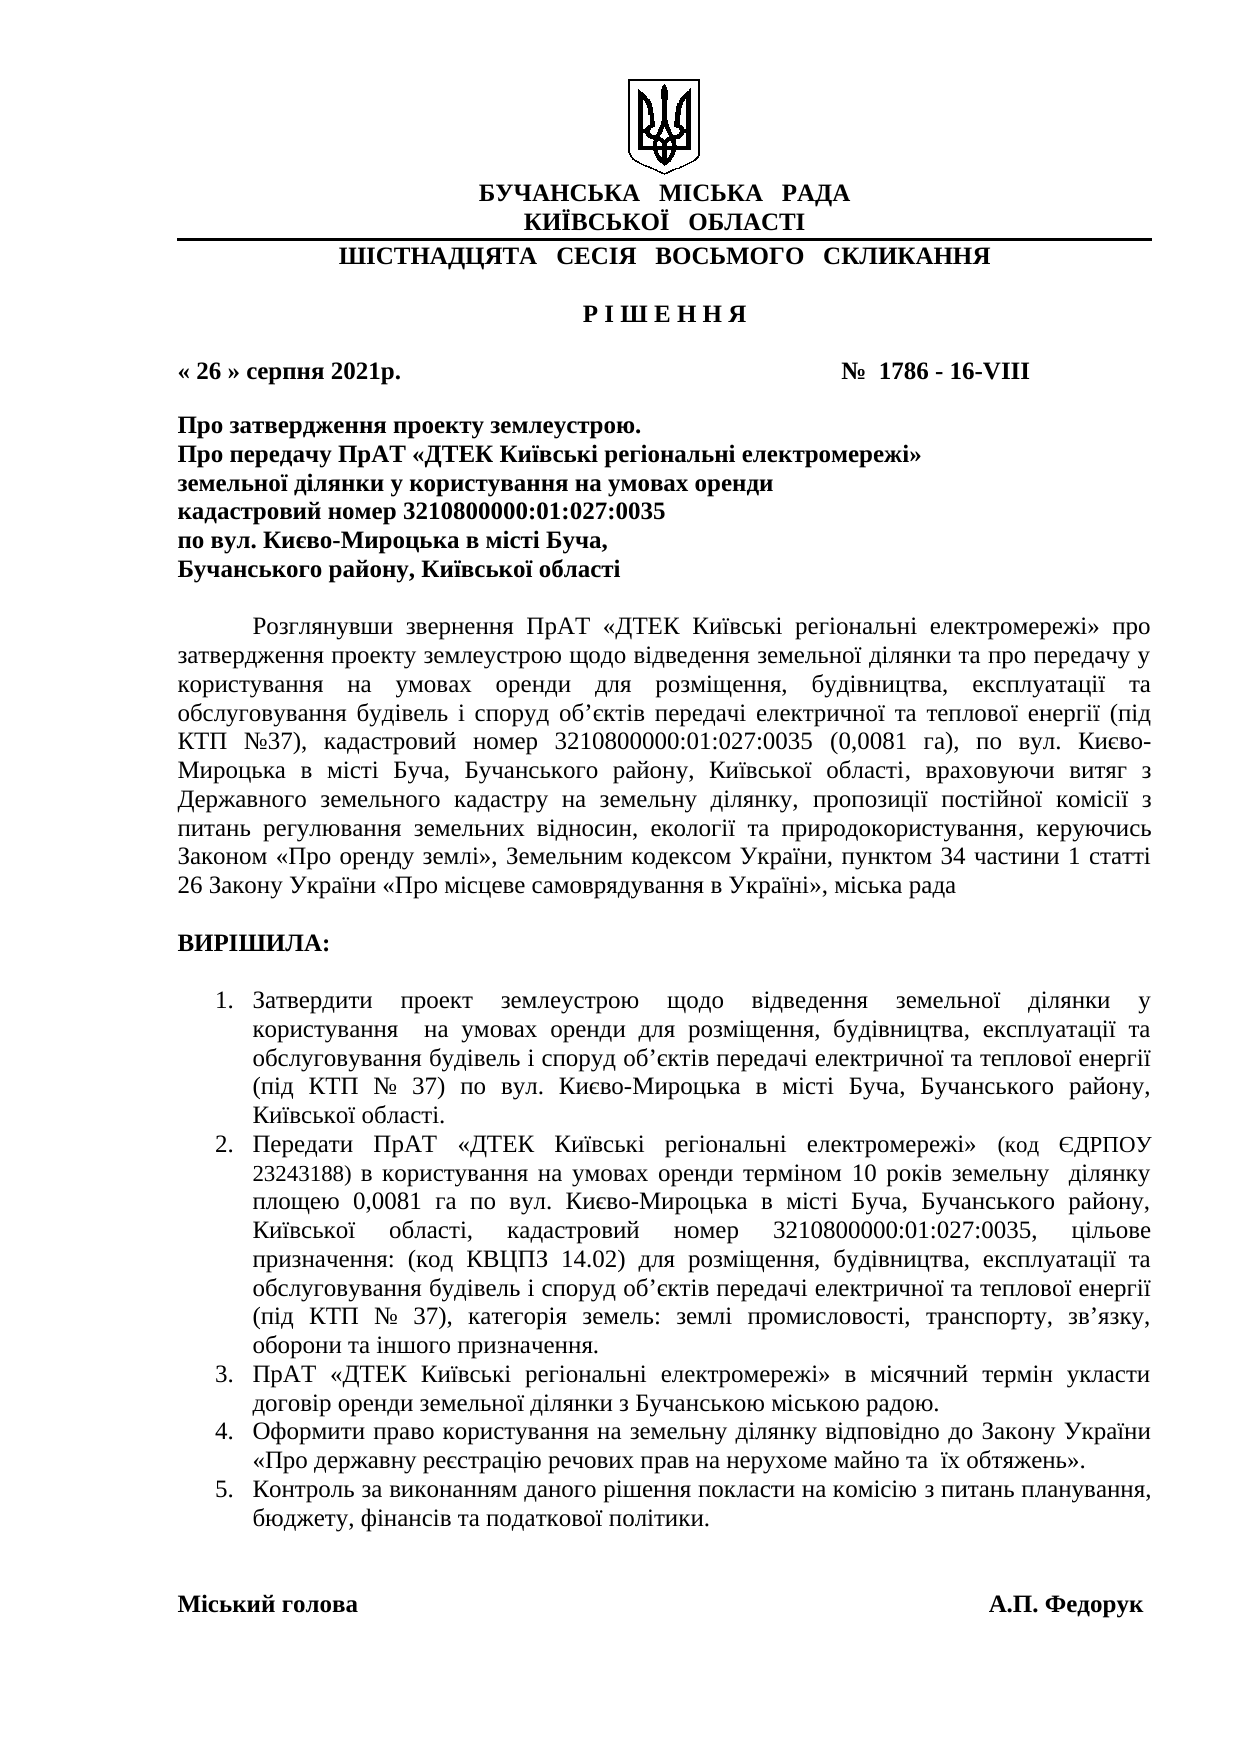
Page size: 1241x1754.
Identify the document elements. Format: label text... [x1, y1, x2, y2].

text по вул. Києво-Мироцька в місті Буча, [177, 525, 1152, 554]
list ПрАТ «ДТЕК Київські регіональні електромережі» в місячний термін укласти договір оренди земельної ділянки з Бучанською міською радою. [215, 1359, 1152, 1416]
text Міський голова А.П. Федорук [177, 1589, 1152, 1618]
list Передати ПрАТ «ДТЕК Київські регіональні електромережі» (код ЄДРПОУ 23243188) в користування на умовах оренди терміном 10 років земельну ділянку площею 0,0081 га по вул. Києво-Мироцька в місті Буча, Бучанського району, Київської області, кадастровий номер 3210800000:01:027:0035, цільове призначення: (код КВЦПЗ 14.02) для розміщення, будівництва, експлуатації та обслуговування будівель і споруд об’єктів передачі електричної та теплової енергії (під КТП № 37), категорія земель: землі промисловості, транспорту, зв’язку, оборони та іншого призначення. [215, 1129, 1152, 1359]
text Р І Ш Е Н Н Я [177, 299, 1152, 327]
text Про затвердження проекту землеустрою. [177, 410, 1152, 439]
text КИЇВСЬКОЇ ОБЛАСТІ [177, 207, 1152, 238]
list Оформити право користування на земельну ділянку відповідно до Закону України «Про державну реєстрацію речових прав на нерухоме майно та їх обтяжень». [215, 1416, 1152, 1474]
text земельної ділянки у користування на умовах оренди [177, 468, 1152, 496]
text ШІСТНАДЦЯТА СЕСІЯ ВОСЬМОГО СКЛИКАННЯ [177, 241, 1152, 270]
text БУЧАНСЬКА МІСЬКА РАДА [177, 178, 1152, 207]
text ВИРІШИЛА: [177, 928, 1152, 956]
text Розглянувши звернення ПрАТ «ДТЕК Київські регіональні електромережі» про затвердження проекту землеустрою щодо відведення земельної ділянки та про передачу у користування на умовах оренди для розміщення, будівництва, експлуатації та обслуговування будівель і споруд об’єктів передачі електричної та теплової енергії (під КТП №37), кадастровий номер 3210800000:01:027:0035 (0,0081 га), по вул. Києво-Мироцька в місті Буча, Бучанського району, Київської області, враховуючи витяг з Державного земельного кадастру на земельну ділянку, пропозиції постійної комісії з питань регулювання земельних відносин, екології та природокористування, керуючись Законом «Про оренду землі», Земельним кодексом України, пунктом 34 частини 1 статті 26 Закону України «Про місцеве самоврядування в Україні», міська рада [177, 611, 1152, 899]
text Бучанського району, Київської області [177, 554, 1152, 583]
text « 26 » серпня 2021р. № 1786 - 16-VІІІ [177, 356, 1152, 385]
list Затвердити проект землеустрою щодо відведення земельної ділянки у користування на умовах оренди для розміщення, будівництва, експлуатації та обслуговування будівель і споруд об’єктів передачі електричної та теплової енергії (під КТП № 37) по вул. Києво-Мироцька в місті Буча, Бучанського району, Київської області. [215, 985, 1152, 1129]
text кадастровий номер 3210800000:01:027:0035 [177, 496, 1152, 525]
list Контроль за виконанням даного рішення покласти на комісію з питань планування, бюджету, фінансів та податкової політики. [215, 1474, 1152, 1531]
text Про передачу ПрАТ «ДТЕК Київські регіональні електромережі» [177, 439, 1152, 468]
